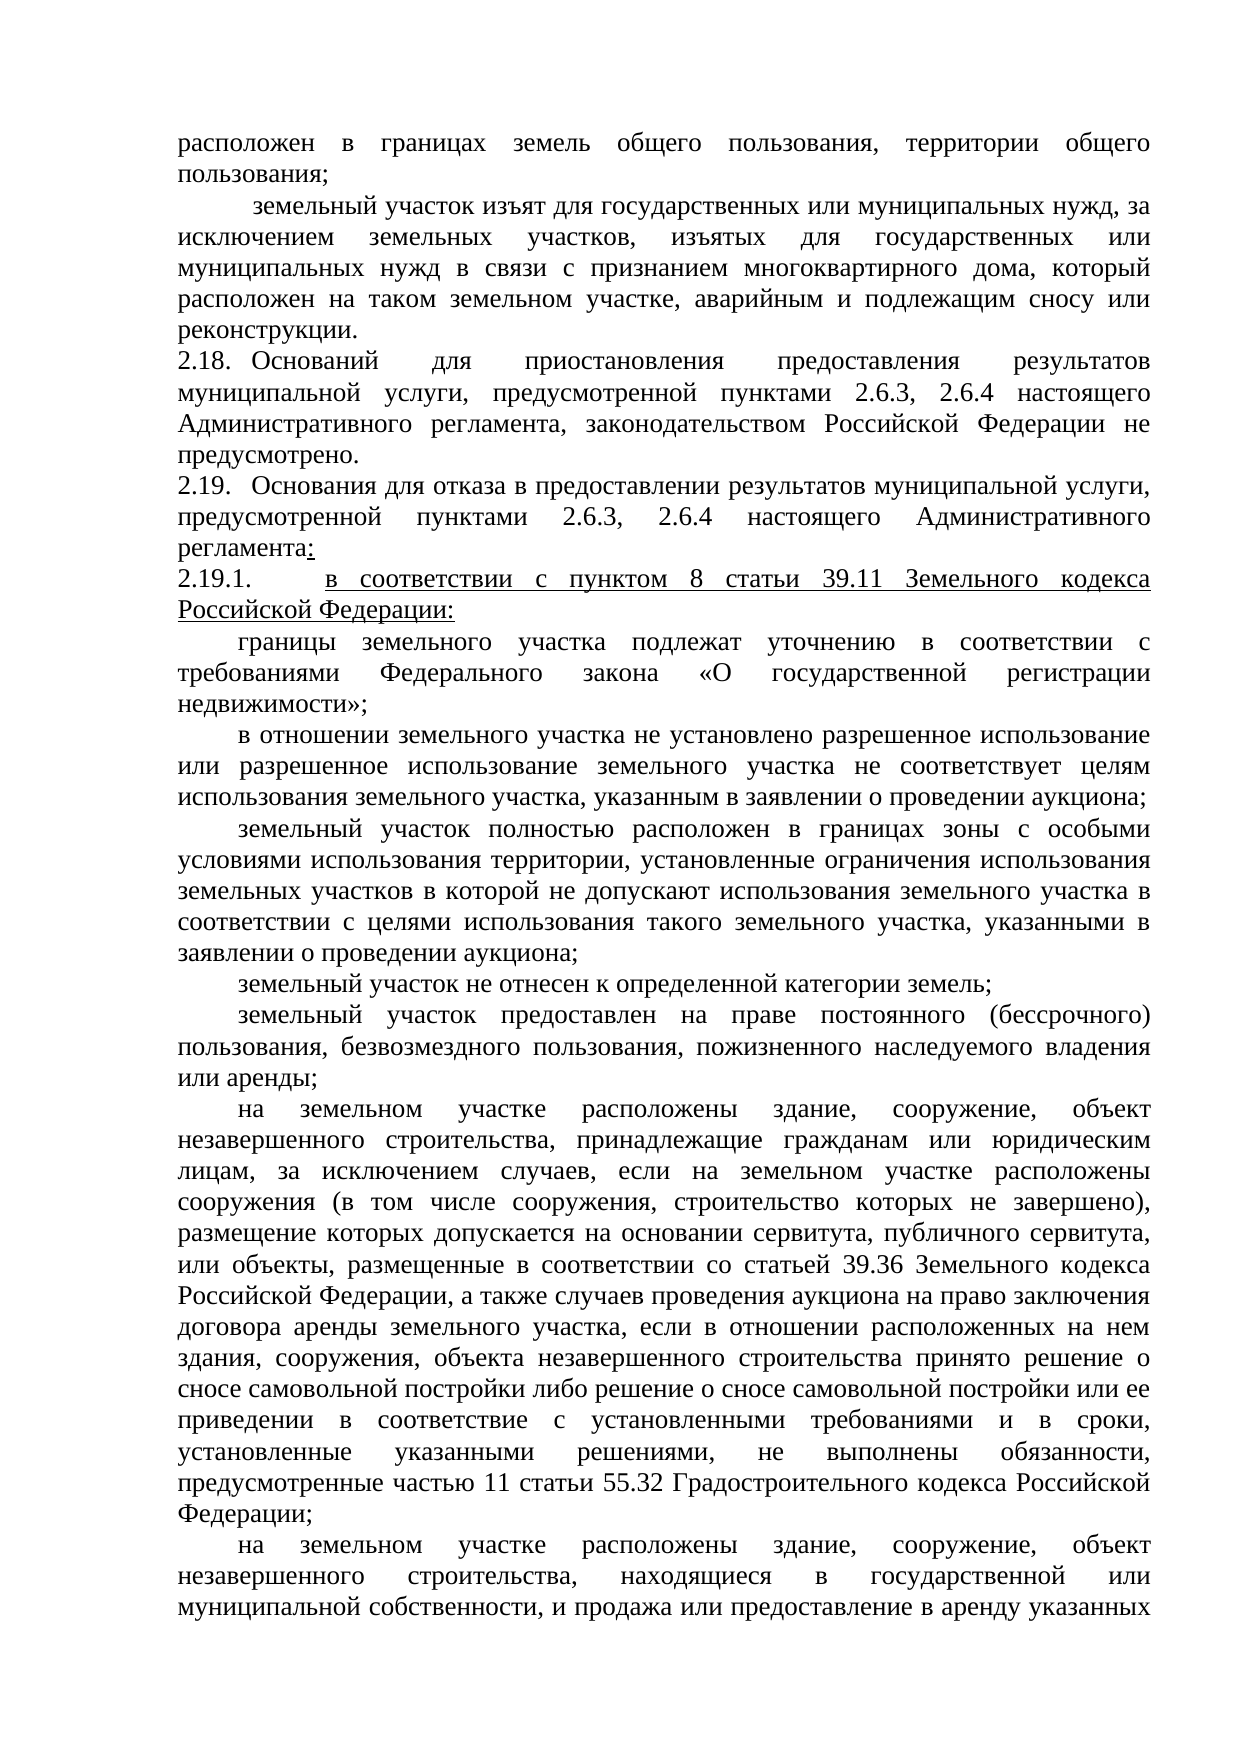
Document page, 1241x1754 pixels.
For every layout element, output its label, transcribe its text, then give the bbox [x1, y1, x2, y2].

text земельный участок предоставлен на праве постоянного (бессрочного) пользования, безвозмездного пользования, пожизненного наследуемого владения или аренды; [177, 998, 1152, 1092]
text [177, 1528, 1152, 1621]
text земельный участок полностью расположен в границах зоны с особыми условиями использования территории, установленные ограничения использования земельных участков в которой не допускают использования земельного участка в соответствии с целями использования такого земельного участка, указанными в заявлении о проведении аукциона; [177, 812, 1152, 967]
text границы земельного участка подлежат уточнению в соответствии с требованиями Федерального закона «О государственной регистрации недвижимости»; [177, 625, 1152, 718]
list в соответствии с пунктом 8 статьи 39.11 Земельного кодекса Российской Федерации: [177, 562, 1152, 625]
text в отношении земельного участка не установлено разрешенное использование или разрешенное использование земельного участка не соответствует целям использования земельного участка, указанным в заявлении о проведении аукциона; [177, 718, 1152, 812]
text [177, 126, 1152, 189]
text земельный участок не отнесен к определенной категории земель; [177, 967, 1152, 998]
list Оснований для приостановления предоставления результатов муниципальной услуги, предусмотренной пунктами 2.6.3, 2.6.4 настоящего Административного регламента, законодательством Российской Федерации не предусмотрено. [177, 344, 1152, 469]
text земельный участок изъят для государственных или муниципальных нужд, за исключением земельных участков, изъятых для государственных или муниципальных нужд в связи с признанием многоквартирного дома, который расположен на таком земельном участке, аварийным и подлежащим сносу или реконструкции. [177, 189, 1152, 344]
list Основания для отказа в предоставлении результатов муниципальной услуги, предусмотренной пунктами 2.6.3, 2.6.4 настоящего Административного регламента: [177, 469, 1152, 562]
text на земельном участке расположены здание, сооружение, объект незавершенного строительства, принадлежащие гражданам или юридическим лицам, за исключением случаев, если на земельном участке расположены сооружения (в том числе сооружения, строительство которых не завершено), размещение которых допускается на основании сервитута, публичного сервитута, или объекты, размещенные в соответствии со статьей 39.36 Земельного кодекса Российской Федерации, а также случаев проведения аукциона на право заключения договора аренды земельного участка, если в отношении расположенных на нем здания, сооружения, объекта незавершенного строительства принято решение о сносе самовольной постройки либо решение о сносе самовольной постройки или ее приведении в соответствие с установленными требованиями и в сроки, установленные указанными решениями, не выполнены обязанности, предусмотренные частью 11 статьи 55.32 Градостроительного кодекса Российской Федерации; [177, 1092, 1152, 1528]
